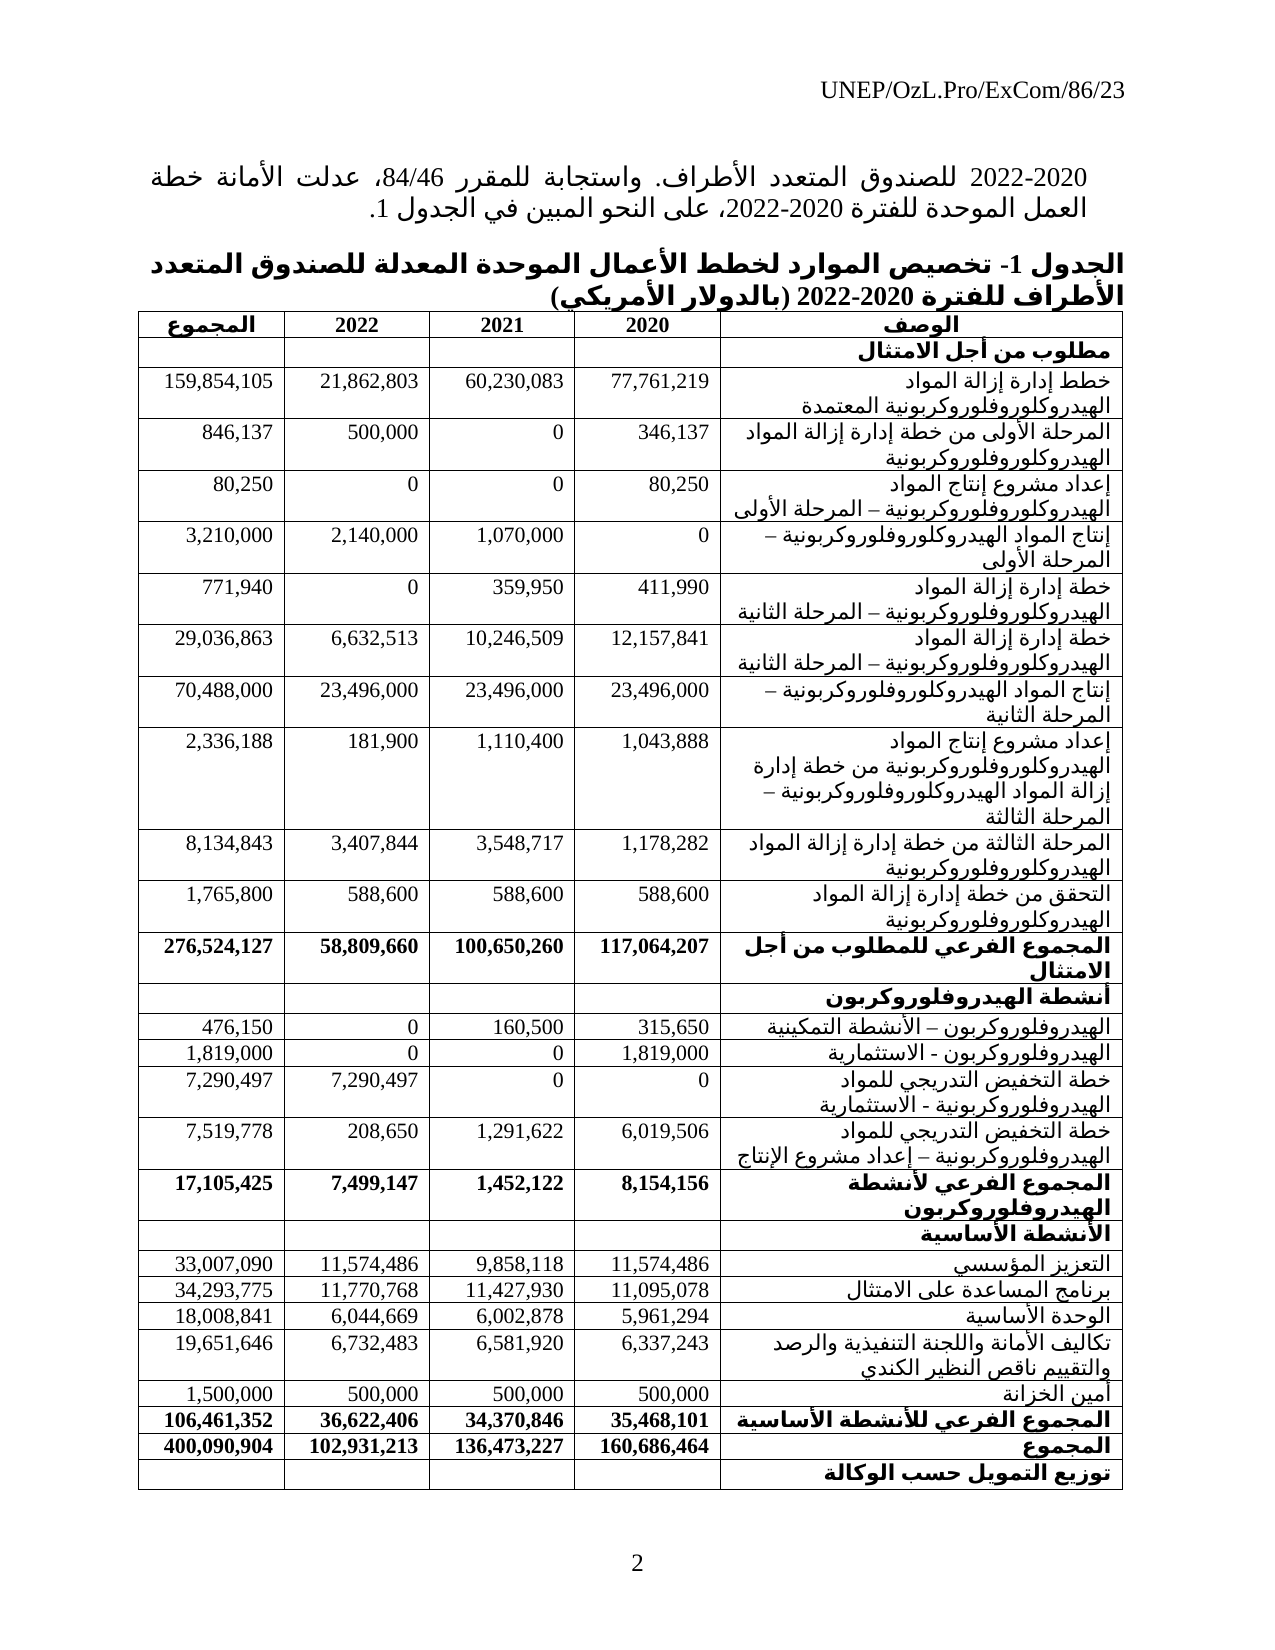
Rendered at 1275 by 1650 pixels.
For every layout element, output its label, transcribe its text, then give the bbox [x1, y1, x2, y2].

table_cell 1,500,000 [139, 1381, 284, 1406]
table_cell المرحلة الأولى من خطة إدارة إزالة المواد الهيدروكلوروفلوروكربونية [721, 419, 1122, 470]
table_cell 29,036,863 [139, 625, 284, 676]
table_cell المجموع الفرعي لأنشطة الهيدروفلوروكربون [721, 1170, 1122, 1220]
table_cell 117,064,207 [575, 933, 720, 983]
table_cell 10,246,509 [430, 625, 574, 676]
table_cell [430, 984, 574, 1013]
table_cell 34,370,846 [430, 1407, 574, 1432]
table_cell 80,250 [139, 471, 284, 521]
table_cell 1,452,122 [430, 1170, 574, 1220]
table_cell 11,574,486 [285, 1251, 429, 1276]
table_cell 80,250 [575, 471, 720, 521]
table_cell 6,732,483 [285, 1330, 429, 1380]
table_cell 7,290,497 [139, 1067, 284, 1117]
table_cell [575, 1460, 720, 1488]
table_cell 500,000 [575, 1381, 720, 1406]
table_cell 0 [430, 471, 574, 521]
table_cell 70,488,000 [139, 677, 284, 727]
table_cell 33,007,090 [139, 1251, 284, 1276]
table_cell الهيدروفلوروكربون – الأنشطة التمكينية [721, 1014, 1122, 1039]
table_cell 1,765,800 [139, 881, 284, 932]
table_cell [285, 338, 429, 367]
table_cell إنتاج المواد الهيدروكلوروفلوروكربونية – المرحلة الثانية [721, 677, 1122, 727]
table_cell 34,293,775 [139, 1277, 284, 1302]
table_cell 6,581,920 [430, 1330, 574, 1380]
table_cell 0 [285, 1040, 429, 1066]
table_cell التحقق من خطة إدارة إزالة المواد الهيدروكلوروفلوروكربونية [721, 881, 1122, 932]
table_cell 6,019,506 [575, 1118, 720, 1168]
table_cell 0 [430, 1040, 574, 1066]
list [150, 161, 1125, 223]
table_cell [139, 984, 284, 1013]
table_cell المجموع [721, 1434, 1122, 1459]
table_cell 12,157,841 [575, 625, 720, 676]
table_header المجموع [139, 312, 284, 337]
table_cell [139, 1221, 284, 1250]
table_cell 3,210,000 [139, 522, 284, 573]
table_cell إعداد مشروع إنتاج المواد الهيدروكلوروفلوروكربونية – المرحلة الأولى [721, 471, 1122, 521]
table_cell [139, 1460, 284, 1488]
table_cell برنامج المساعدة على الامتثال [721, 1277, 1122, 1302]
table_cell [575, 1221, 720, 1250]
table_cell مطلوب من أجل الامتثال [721, 338, 1122, 367]
table_cell 7,499,147 [285, 1170, 429, 1220]
table_cell 100,650,260 [430, 933, 574, 983]
table_cell 2,336,188 [139, 728, 284, 829]
table_cell المجموع الفرعي للأنشطة الأساسية [721, 1407, 1122, 1432]
table_header الوصف [721, 312, 1122, 337]
table_cell 160,686,464 [575, 1434, 720, 1459]
table_cell 0 [430, 419, 574, 470]
table_cell 208,650 [285, 1118, 429, 1168]
table_cell 18,008,841 [139, 1303, 284, 1328]
table_cell 17,105,425 [139, 1170, 284, 1220]
table_cell [285, 984, 429, 1013]
table_cell [285, 1460, 429, 1488]
table_cell 0 [430, 1067, 574, 1117]
table_cell 3,548,717 [430, 830, 574, 880]
table_cell 3,407,844 [285, 830, 429, 880]
table_cell 58,809,660 [285, 933, 429, 983]
table_cell أنشطة الهيدروفلوروكربون [721, 984, 1122, 1013]
table_cell 6,632,513 [285, 625, 429, 676]
table_cell 11,574,486 [575, 1251, 720, 1276]
table_cell 6,337,243 [575, 1330, 720, 1380]
table_cell أمين الخزانة [721, 1381, 1122, 1406]
table_cell 2,140,000 [285, 522, 429, 573]
table_cell 77,761,219 [575, 368, 720, 418]
table_cell 276,524,127 [139, 933, 284, 983]
table_cell 1,110,400 [430, 728, 574, 829]
table_cell 23,496,000 [575, 677, 720, 727]
table_cell [430, 1221, 574, 1250]
table_cell خطط إدارة إزالة المواد الهيدروكلوروفلوروكربونية المعتمدة [721, 368, 1122, 418]
list الجدول 1- تخصيص الموارد لخطط الأعمال الموحدة المعدلة للصندوق المتعدد الأطراف للفترة 2020-2022 (بالدولار الأمريكي) [150, 248, 1125, 311]
table_cell 0 [285, 471, 429, 521]
table_cell 1,819,000 [139, 1040, 284, 1066]
table_cell 21,862,803 [285, 368, 429, 418]
table_cell 500,000 [285, 419, 429, 470]
table_header 2021 [430, 312, 574, 337]
table_cell الهيدروفلوروكربون - الاستثمارية [721, 1040, 1122, 1066]
table_cell 8,134,843 [139, 830, 284, 880]
table_cell 1,178,282 [575, 830, 720, 880]
table_cell 0 [285, 574, 429, 624]
table_cell 19,651,646 [139, 1330, 284, 1380]
table_cell [139, 338, 284, 367]
table_cell إنتاج المواد الهيدروكلوروفلوروكربونية – المرحلة الأولى [721, 522, 1122, 573]
table_cell 588,600 [575, 881, 720, 932]
table_cell 588,600 [430, 881, 574, 932]
table_cell 102,931,213 [285, 1434, 429, 1459]
table_cell التعزيز المؤسسي [721, 1251, 1122, 1276]
table_cell 771,940 [139, 574, 284, 624]
table_cell 411,990 [575, 574, 720, 624]
table_cell 159,854,105 [139, 368, 284, 418]
table_cell 315,650 [575, 1014, 720, 1039]
table_cell الأنشطة الأساسية [721, 1221, 1122, 1250]
table_cell 35,468,101 [575, 1407, 720, 1432]
table_cell 500,000 [285, 1381, 429, 1406]
table_cell 1,070,000 [430, 522, 574, 573]
table_cell إعداد مشروع إنتاج المواد الهيدروكلوروفلوروكربونية من خطة إدارة إزالة المواد الهيدروكلوروفلوروكربونية – المرحلة الثالثة [721, 728, 1122, 829]
table_cell 5,961,294 [575, 1303, 720, 1328]
table_cell 7,290,497 [285, 1067, 429, 1117]
table_header 2020 [575, 312, 720, 337]
table_cell 1,291,622 [430, 1118, 574, 1168]
table_header 2022 [285, 312, 429, 337]
table_cell المرحلة الثالثة من خطة إدارة إزالة المواد الهيدروكلوروفلوروكربونية [721, 830, 1122, 880]
table_cell 23,496,000 [285, 677, 429, 727]
table_cell 181,900 [285, 728, 429, 829]
table_cell المجموع الفرعي للمطلوب من أجل الامتثال [721, 933, 1122, 983]
table_cell 846,137 [139, 419, 284, 470]
table_cell توزيع التمويل حسب الوكالة [721, 1460, 1122, 1488]
table_cell 136,473,227 [430, 1434, 574, 1459]
table_cell 476,150 [139, 1014, 284, 1039]
table_cell [430, 1460, 574, 1488]
table_cell 11,095,078 [575, 1277, 720, 1302]
table_cell 106,461,352 [139, 1407, 284, 1432]
table_cell خطة إدارة إزالة المواد الهيدروكلوروفلوروكربونية – المرحلة الثانية [721, 625, 1122, 676]
table_cell 9,858,118 [430, 1251, 574, 1276]
table_cell 36,622,406 [285, 1407, 429, 1432]
table_cell [575, 338, 720, 367]
table_cell خطة إدارة إزالة المواد الهيدروكلوروفلوروكربونية – المرحلة الثانية [721, 574, 1122, 624]
table_cell [285, 1221, 429, 1250]
table_cell 8,154,156 [575, 1170, 720, 1220]
table_cell تكاليف الأمانة واللجنة التنفيذية والرصد والتقييم ناقص النظير الكندي [721, 1330, 1122, 1380]
table_cell 500,000 [430, 1381, 574, 1406]
table_cell 1,819,000 [575, 1040, 720, 1066]
table_cell 60,230,083 [430, 368, 574, 418]
table_cell 0 [285, 1014, 429, 1039]
table_cell [430, 338, 574, 367]
table_cell 0 [575, 522, 720, 573]
table_cell 6,002,878 [430, 1303, 574, 1328]
table_cell 11,770,768 [285, 1277, 429, 1302]
table_cell خطة التخفيض التدريجي للمواد الهيدروفلوروكربونية – إعداد مشروع الإنتاج [721, 1118, 1122, 1168]
table_cell 11,427,930 [430, 1277, 574, 1302]
table_cell 6,044,669 [285, 1303, 429, 1328]
table_cell 346,137 [575, 419, 720, 470]
table_cell خطة التخفيض التدريجي للمواد الهيدروفلوروكربونية - الاستثمارية [721, 1067, 1122, 1117]
table_cell 359,950 [430, 574, 574, 624]
table_cell 400,090,904 [139, 1434, 284, 1459]
table_cell 588,600 [285, 881, 429, 932]
table_cell 1,043,888 [575, 728, 720, 829]
table_cell 23,496,000 [430, 677, 574, 727]
table_cell 160,500 [430, 1014, 574, 1039]
table_cell [575, 984, 720, 1013]
table_cell 0 [575, 1067, 720, 1117]
table_cell الوحدة الأساسية [721, 1303, 1122, 1328]
table_cell 7,519,778 [139, 1118, 284, 1168]
